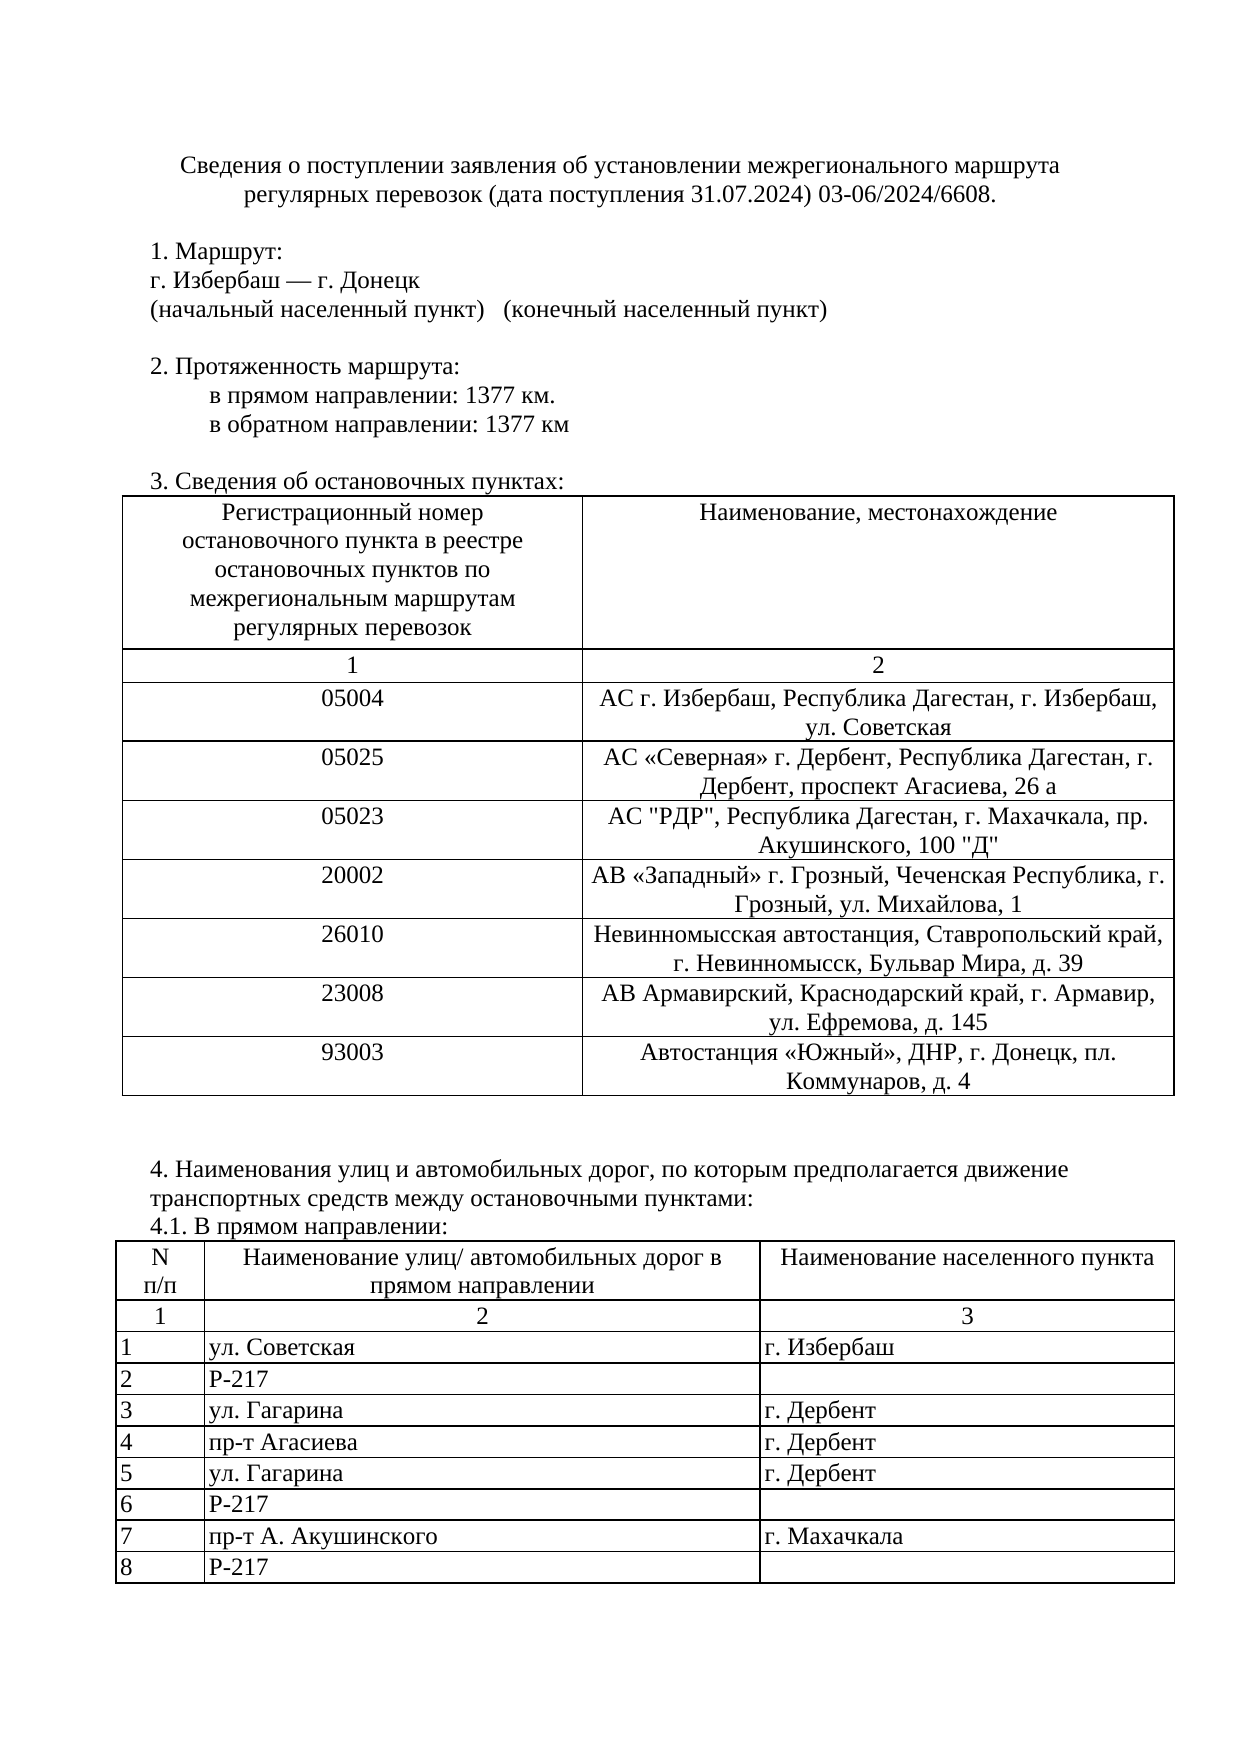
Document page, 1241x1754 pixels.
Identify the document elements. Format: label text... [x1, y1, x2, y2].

table_header Регистрационный номер остановочного пункта в реестре остановочных пунктов по межрегиональным маршрутам регулярных перевозок [123, 497, 582, 648]
table_cell АВ «Западный» г. Грозный, Чеченская Республика, г. Грозный, ул. Михайлова, 1 [583, 860, 1173, 918]
table_cell [761, 1552, 1174, 1582]
text в обратном направлении: 1377 км [150, 409, 1090, 437]
table_cell 05004 [123, 683, 582, 740]
table_cell г. Дербент [761, 1458, 1174, 1488]
table_cell 23008 [123, 978, 582, 1036]
table_cell 3 [761, 1301, 1174, 1331]
table_cell [761, 1490, 1174, 1519]
text г. Избербаш — г. Донецк [150, 265, 1090, 294]
table_cell Р-217 [205, 1490, 759, 1519]
table_cell 2 [117, 1364, 204, 1393]
table_cell г. Дербент [761, 1395, 1174, 1425]
table_cell [761, 1364, 1174, 1393]
table_cell 1 [123, 650, 582, 681]
table_cell 1 [117, 1332, 204, 1362]
table_header N п/п [117, 1242, 204, 1299]
table_cell Невинномысская автостанция, Ставропольский край, г. Невинномысск, Бульвар Мира, д. 39 [583, 919, 1173, 977]
table_cell 93003 [123, 1037, 582, 1095]
table_header Наименование улиц/ автомобильных дорог в прямом направлении [205, 1242, 759, 1299]
table_cell ул. Гагарина [205, 1458, 759, 1488]
text 4.1. В прямом направлении: [150, 1211, 1090, 1240]
table_cell АС г. Избербаш, Республика Дагестан, г. Избербаш, ул. Советская [583, 683, 1173, 740]
text 1. Маршрут: [150, 236, 1090, 265]
table_cell 1 [117, 1301, 204, 1331]
text 3. Сведения об остановочных пунктах: [150, 466, 1090, 495]
table_cell 20002 [123, 860, 582, 918]
table_cell пр-т Агасиева [205, 1427, 759, 1456]
table_cell 26010 [123, 919, 582, 977]
table_cell 4 [117, 1427, 204, 1456]
table_cell 7 [117, 1521, 204, 1551]
table_cell Р-217 [205, 1364, 759, 1393]
table_cell г. Махачкала [761, 1521, 1174, 1551]
table_cell г. Избербаш [761, 1332, 1174, 1362]
table_cell ул. Гагарина [205, 1395, 759, 1425]
text Сведения о поступлении заявления об установлении межрегионального маршрута регулярных перевозок (дата поступления 31.07.2024) 03-06/2024/6608. [150, 150, 1090, 207]
table_cell АС «Северная» г. Дербент, Республика Дагестан, г. Дербент, проспект Агасиева, 26 а [583, 742, 1173, 799]
table_cell Автостанция «Южный», ДНР, г. Донецк, пл. Коммунаров, д. 4 [583, 1037, 1173, 1095]
table_cell г. Дербент [761, 1427, 1174, 1456]
text (начальный населенный пункт) (конечный населенный пункт) [150, 294, 1090, 322]
table_cell ул. Советская [205, 1332, 759, 1362]
table_header Наименование, местонахождение [583, 497, 1173, 648]
table_cell 05025 [123, 742, 582, 799]
table_cell 5 [117, 1458, 204, 1488]
table_cell Р-217 [205, 1552, 759, 1582]
table_cell АВ Армавирский, Краснодарский край, г. Армавир, ул. Ефремова, д. 145 [583, 978, 1173, 1036]
table_cell 2 [583, 650, 1173, 681]
text 4. Наименования улиц и автомобильных дорог, по которым предполагается движение транспортных средств между остановочными пунктами: [150, 1154, 1090, 1211]
table_cell АС "РДР", Республика Дагестан, г. Махачкала, пр. Акушинского, 100 "Д" [583, 801, 1173, 858]
table_cell 05023 [123, 801, 582, 858]
text в прямом направлении: 1377 км. [150, 380, 1090, 409]
text 2. Протяженность маршрута: [150, 351, 1090, 380]
table_cell 3 [117, 1395, 204, 1425]
table_cell пр-т А. Акушинского [205, 1521, 759, 1551]
table_cell 2 [205, 1301, 759, 1331]
table_cell 6 [117, 1490, 204, 1519]
table_header Наименование населенного пункта [761, 1242, 1174, 1299]
table_cell 8 [117, 1552, 204, 1582]
